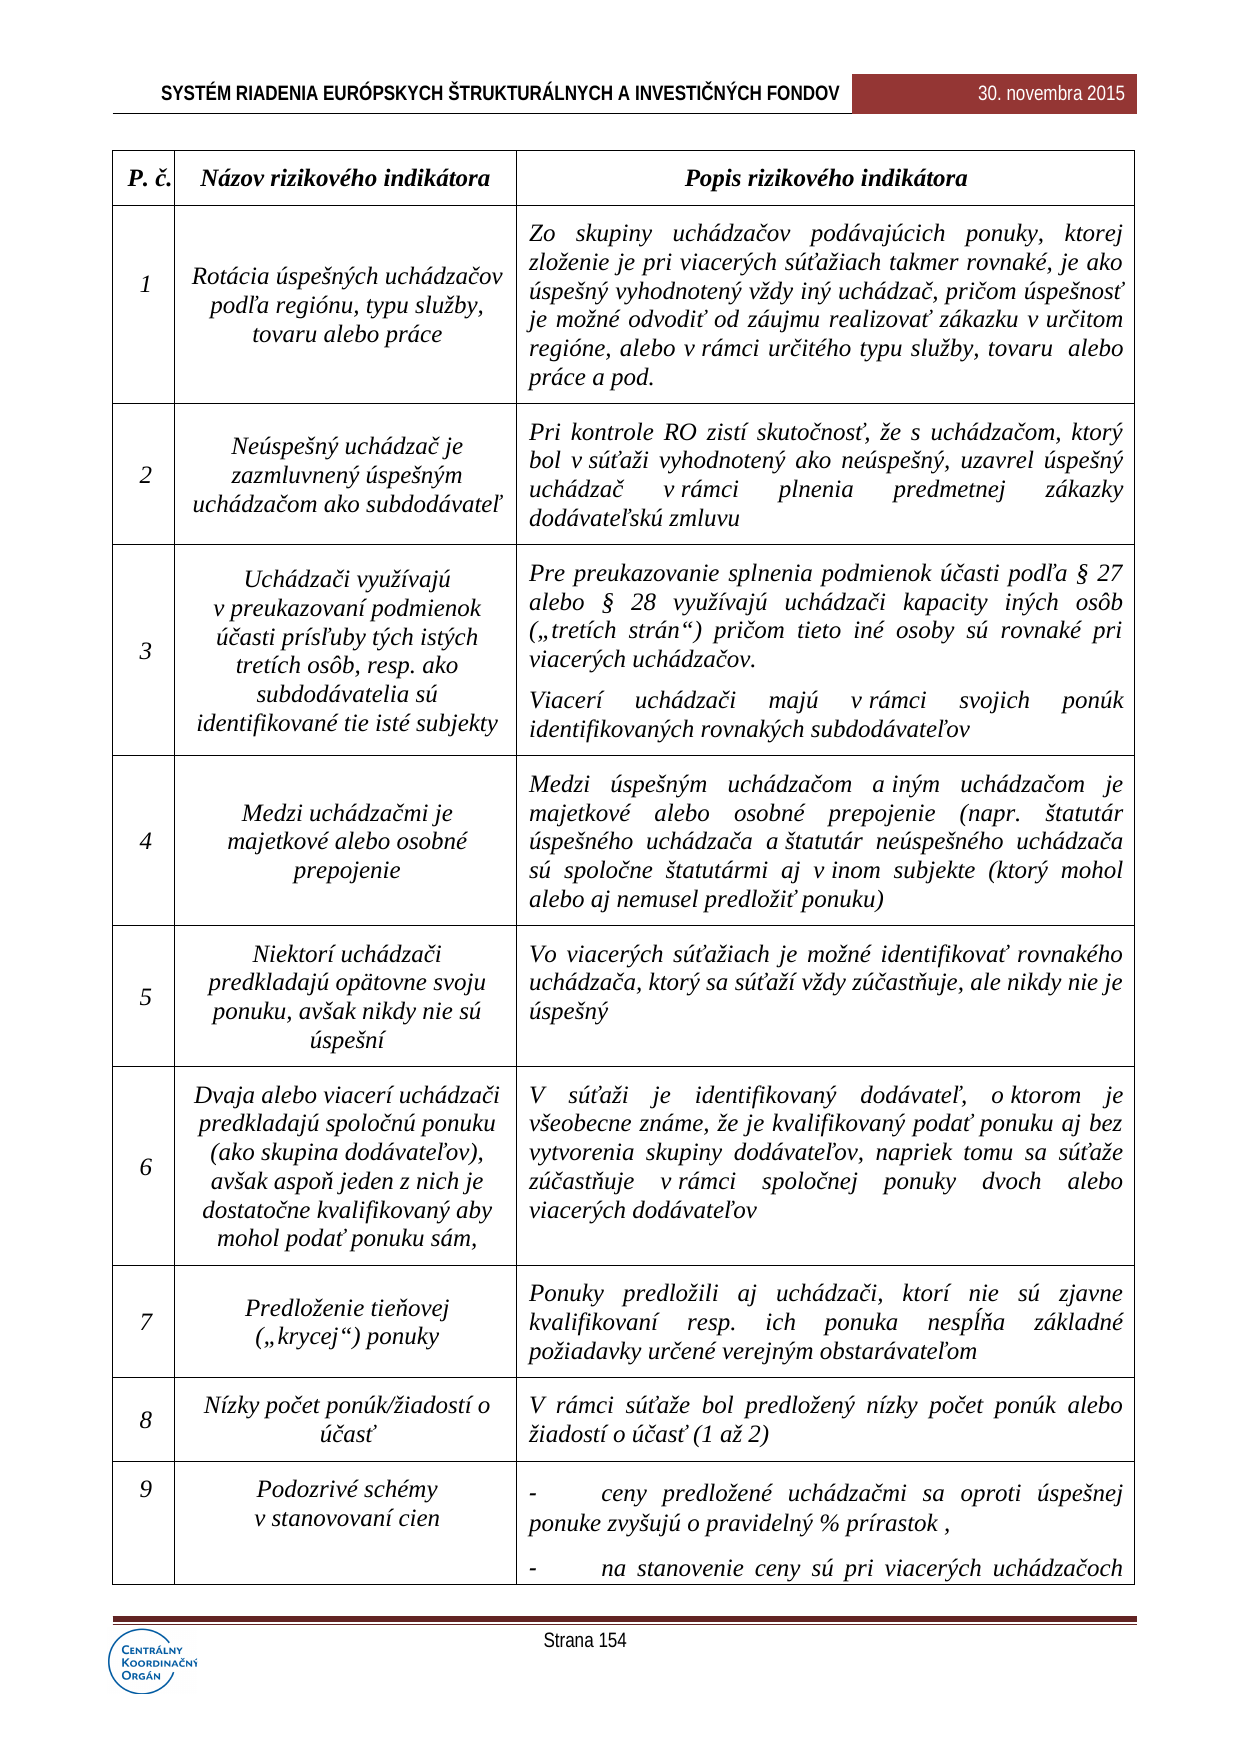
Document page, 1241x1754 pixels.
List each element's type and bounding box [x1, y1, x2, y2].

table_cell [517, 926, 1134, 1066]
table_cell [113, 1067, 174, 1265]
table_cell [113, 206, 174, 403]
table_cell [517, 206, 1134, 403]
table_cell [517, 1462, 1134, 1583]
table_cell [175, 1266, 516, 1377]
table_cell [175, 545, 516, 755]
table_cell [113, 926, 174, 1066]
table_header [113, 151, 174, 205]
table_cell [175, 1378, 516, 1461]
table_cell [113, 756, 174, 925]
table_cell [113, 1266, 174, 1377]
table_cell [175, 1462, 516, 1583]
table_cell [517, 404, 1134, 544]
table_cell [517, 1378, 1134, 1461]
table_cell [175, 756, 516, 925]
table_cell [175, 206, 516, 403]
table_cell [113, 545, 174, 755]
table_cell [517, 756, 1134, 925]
picture [106, 1627, 198, 1693]
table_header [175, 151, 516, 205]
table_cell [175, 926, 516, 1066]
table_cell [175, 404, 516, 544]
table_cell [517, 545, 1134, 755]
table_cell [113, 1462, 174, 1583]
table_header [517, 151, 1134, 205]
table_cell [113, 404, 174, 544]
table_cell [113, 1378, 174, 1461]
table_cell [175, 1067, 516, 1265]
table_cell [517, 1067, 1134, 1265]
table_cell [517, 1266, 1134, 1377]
